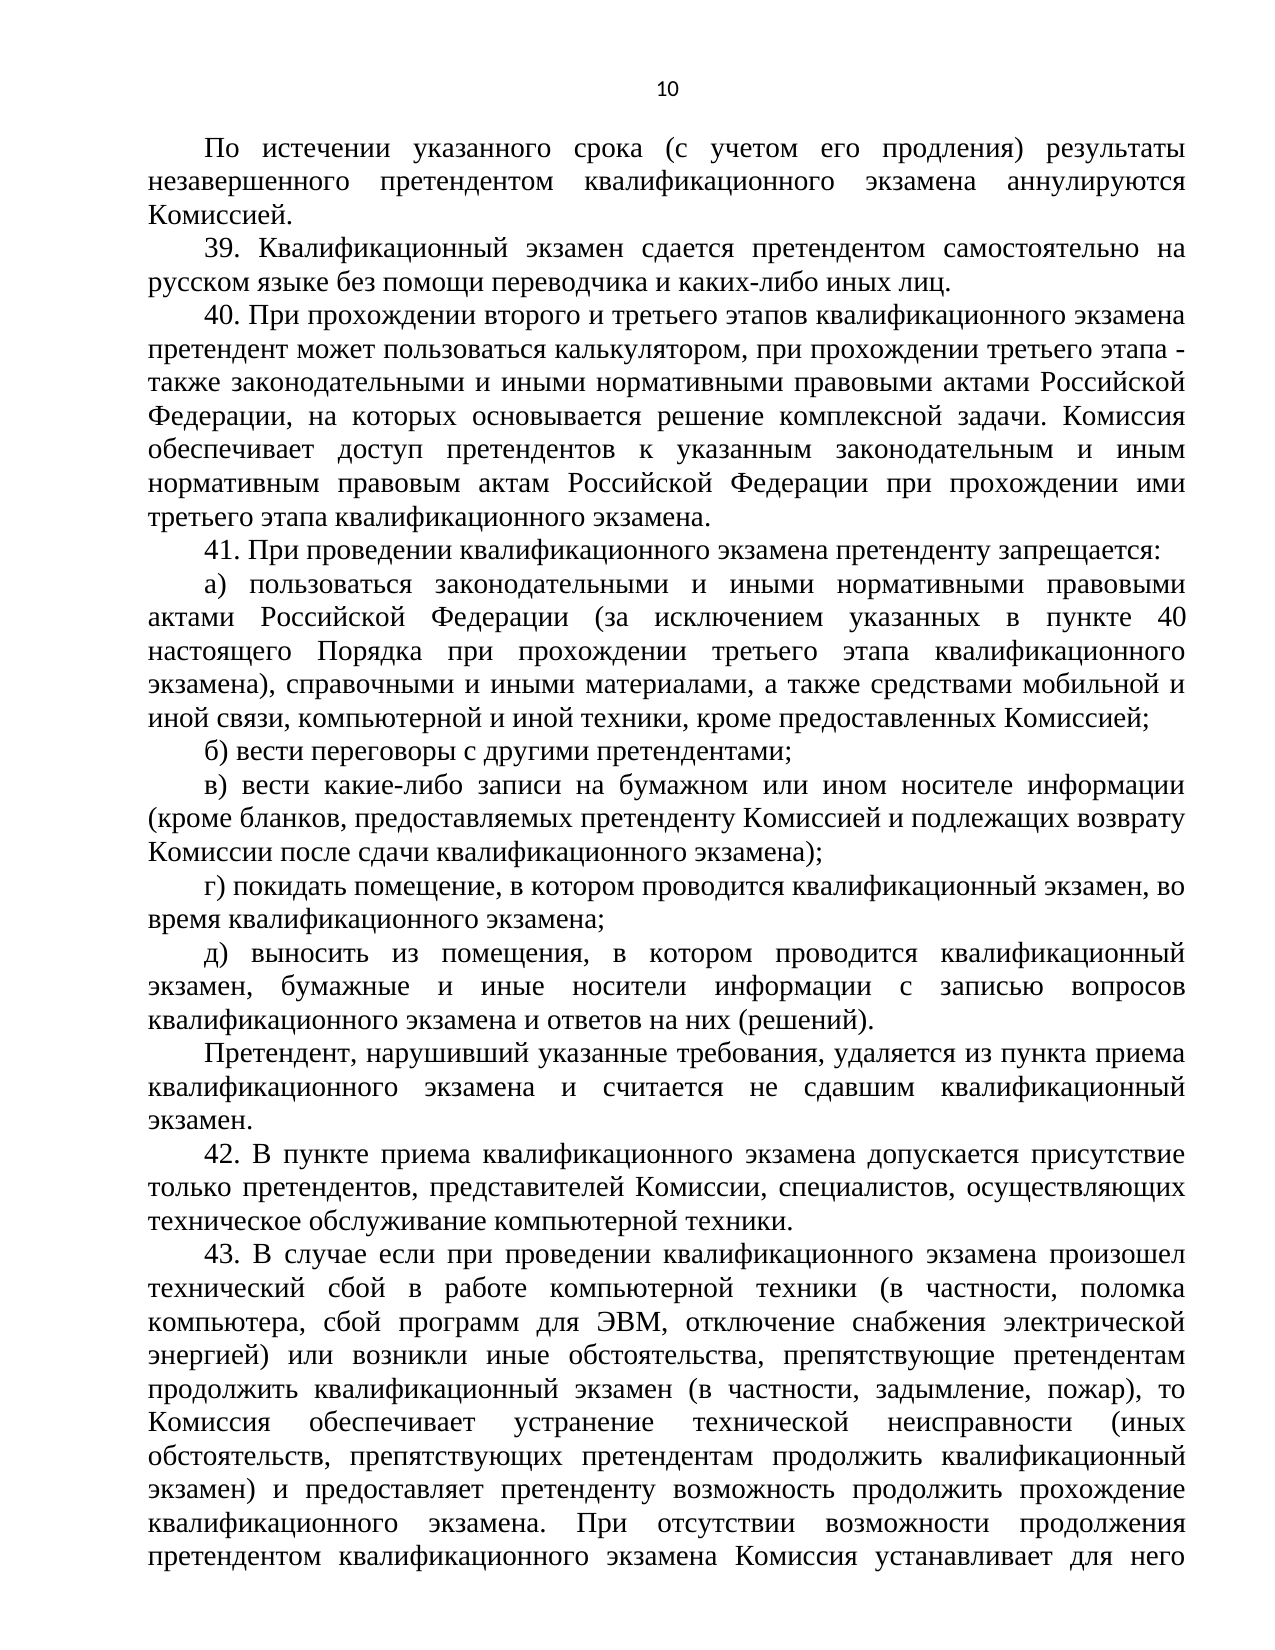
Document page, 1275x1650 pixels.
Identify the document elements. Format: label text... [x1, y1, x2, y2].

text По истечении указанного срока (с учетом его продления) результаты незавершенного претендентом квалификационного экзамена аннулируются Комиссией. [148, 130, 1186, 230]
text Претендент, нарушивший указанные требования, удаляется из пункта приема квалификационного экзамена и считается не сдавшим квалификационный экзамен. [148, 1035, 1186, 1136]
text а) пользоваться законодательными и иными нормативными правовыми актами Российской Федерации (за исключением указанных в пункте 40 настоящего Порядка при прохождении третьего этапа квалификационного экзамена), справочными и иными материалами, а также средствами мобильной и иной связи, компьютерной и иной техники, кроме предоставленных Комиссией; [148, 566, 1186, 733]
text 41. При проведении квалификационного экзамена претенденту запрещается: [148, 532, 1186, 566]
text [148, 1237, 1186, 1572]
text 39. Квалификационный экзамен сдается претендентом самостоятельно на русском языке без помощи переводчика и каких-либо иных лиц. [148, 230, 1186, 297]
text в) вести какие-либо записи на бумажном или ином носителе информации (кроме бланков, предоставляемых претенденту Комиссией и подлежащих возврату Комиссии после сдачи квалификационного экзамена); [148, 767, 1186, 868]
text 40. При прохождении второго и третьего этапов квалификационного экзамена претендент может пользоваться калькулятором, при прохождении третьего этапа - также законодательными и иными нормативными правовыми актами Российской Федерации, на которых основывается решение комплексной задачи. Комиссия обеспечивает доступ претендентов к указанным законодательным и иным нормативным правовым актам Российской Федерации при прохождении ими третьего этапа квалификационного экзамена. [148, 297, 1186, 532]
text б) вести переговоры с другими претендентами; [148, 733, 1186, 767]
text г) покидать помещение, в котором проводится квалификационный экзамен, во время квалификационного экзамена; [148, 868, 1186, 935]
text д) выносить из помещения, в котором проводится квалификационный экзамен, бумажные и иные носители информации с записью вопросов квалификационного экзамена и ответов на них (решений). [148, 935, 1186, 1035]
text 42. В пункте приема квалификационного экзамена допускается присутствие только претендентов, представителей Комиссии, специалистов, осуществляющих техническое обслуживание компьютерной техники. [148, 1136, 1186, 1237]
